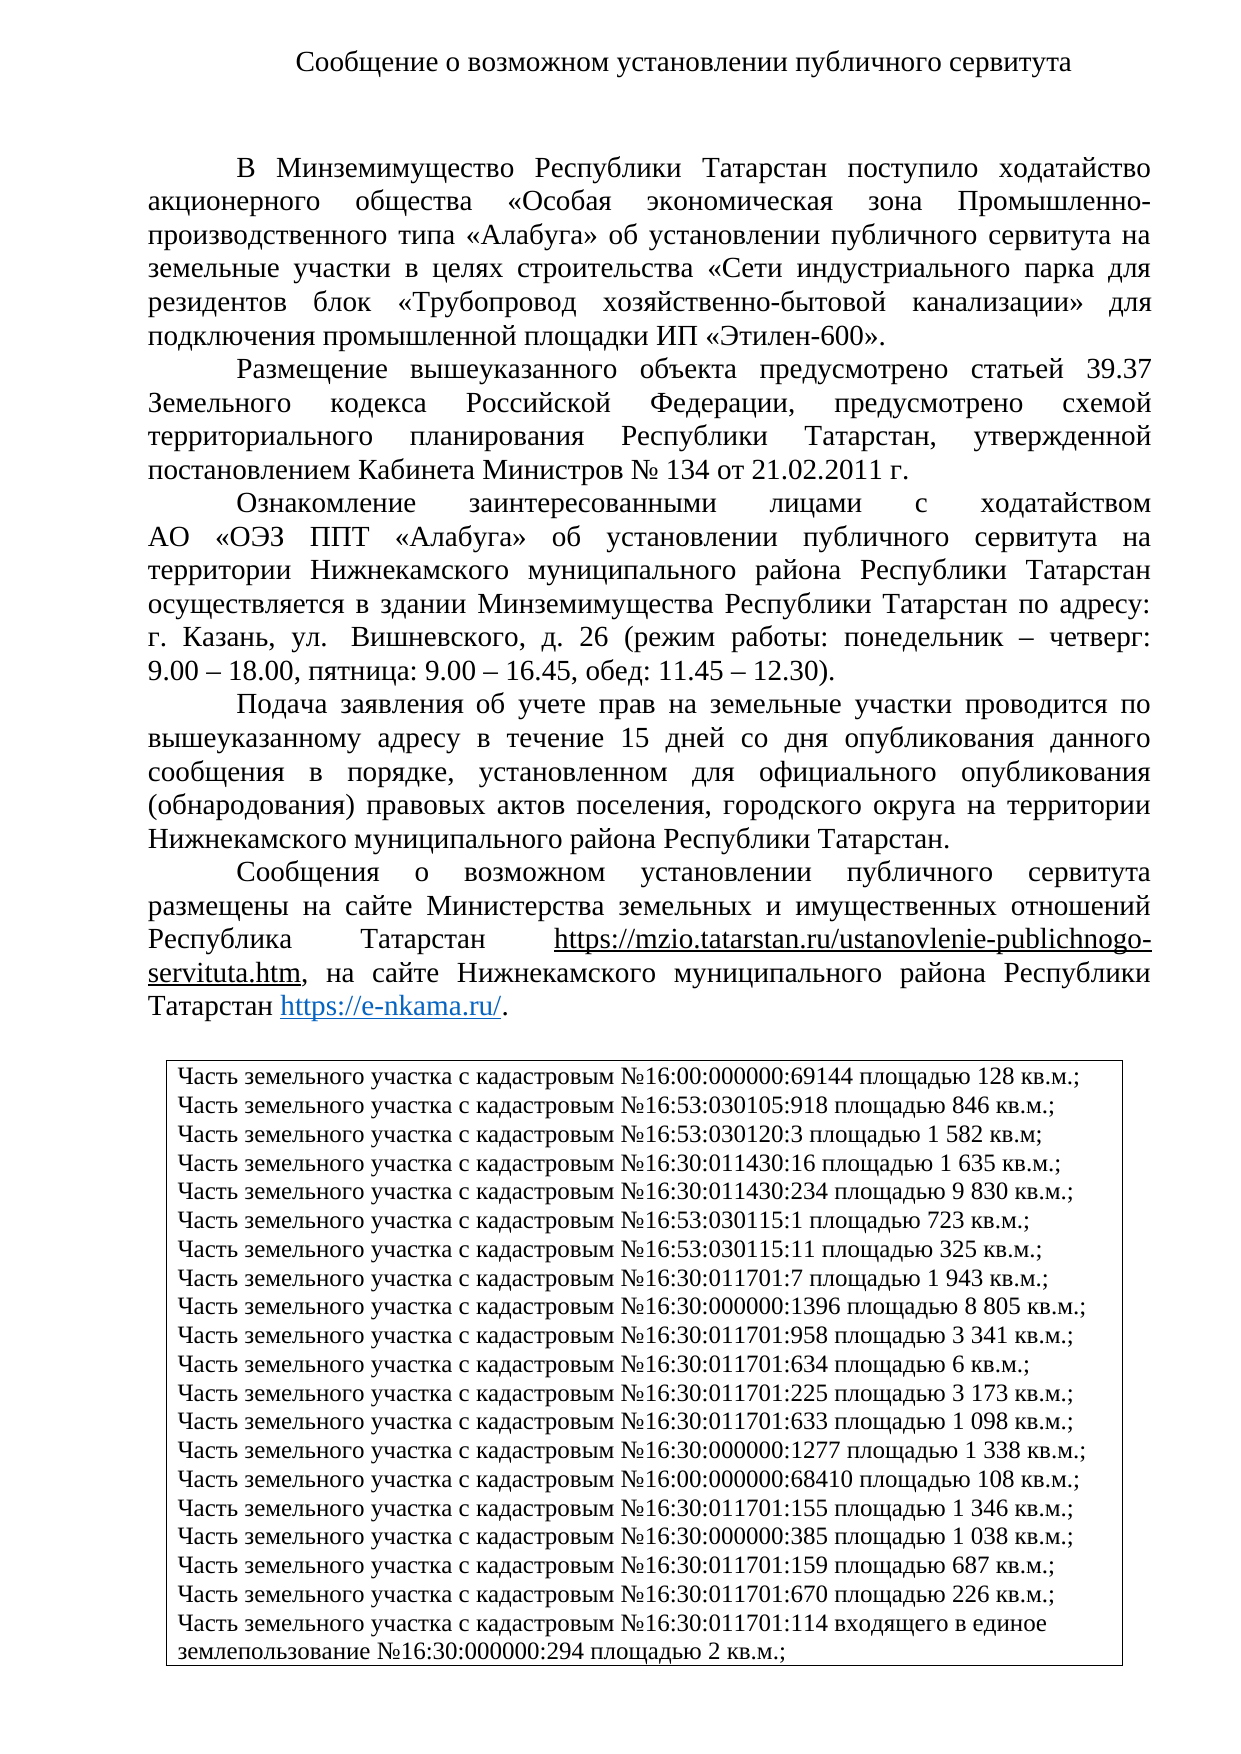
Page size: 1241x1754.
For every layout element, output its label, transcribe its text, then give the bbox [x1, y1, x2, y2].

text В Минземимущество Республики Татарстан поступило ходатайство акционерного общества «Особая экономическая зона Промышленно-производственного типа «Алабуга» об установлении публичного сервитута на земельные участки в целях строительства «Сети индустриального парка для резидентов блок «Трубопровод хозяйственно-бытовой канализации» для подключения промышленной площадки ИП «Этилен-600». [148, 150, 1152, 351]
text Подача заявления об учете прав на земельные участки проводится по вышеуказанному адресу в течение 15 дней со дня опубликования данного сообщения в порядке, установленном для официального опубликования (обнародования) правовых актов поселения, городского округа на территории Нижнекамского муниципального района Республики Татарстан. [148, 687, 1152, 854]
text Ознакомление заинтересованными лицами с ходатайством АО «ОЭЗ ППТ «Алабуга» об установлении публичного сервитута на территории Нижнекамского муниципального района Республики Татарстан осуществляется в здании Минземимущества Республики Татарстан по адресу: г. Казань, ул. Вишневского, д. 26 (режим работы: понедельник – четверг: 9.00 – 18.00, пятница: 9.00 – 16.45, обед: 11.45 – 12.30). [148, 485, 1152, 687]
text Сообщение о возможном установлении публичного сервитута [177, 44, 1152, 78]
text Сообщения о возможном установлении публичного сервитута размещены на сайте Министерства земельных и имущественных отношений Республика Татарстан https://mzio.tatarstan.ru/ustanovlenie-publichnogo-servituta.htm, на сайте Нижнекамского муниципального района Республики Татарстан https://e-nkama.ru/. [148, 854, 1152, 1022]
text Размещение вышеуказанного объекта предусмотрено статьей 39.37 Земельного кодекса Российской Федерации, предусмотрено схемой территориального планирования Республики Татарстан, утвержденной постановлением Кабинета Министров № 134 от 21.02.2011 г. [148, 351, 1152, 485]
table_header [167, 1061, 1122, 1665]
